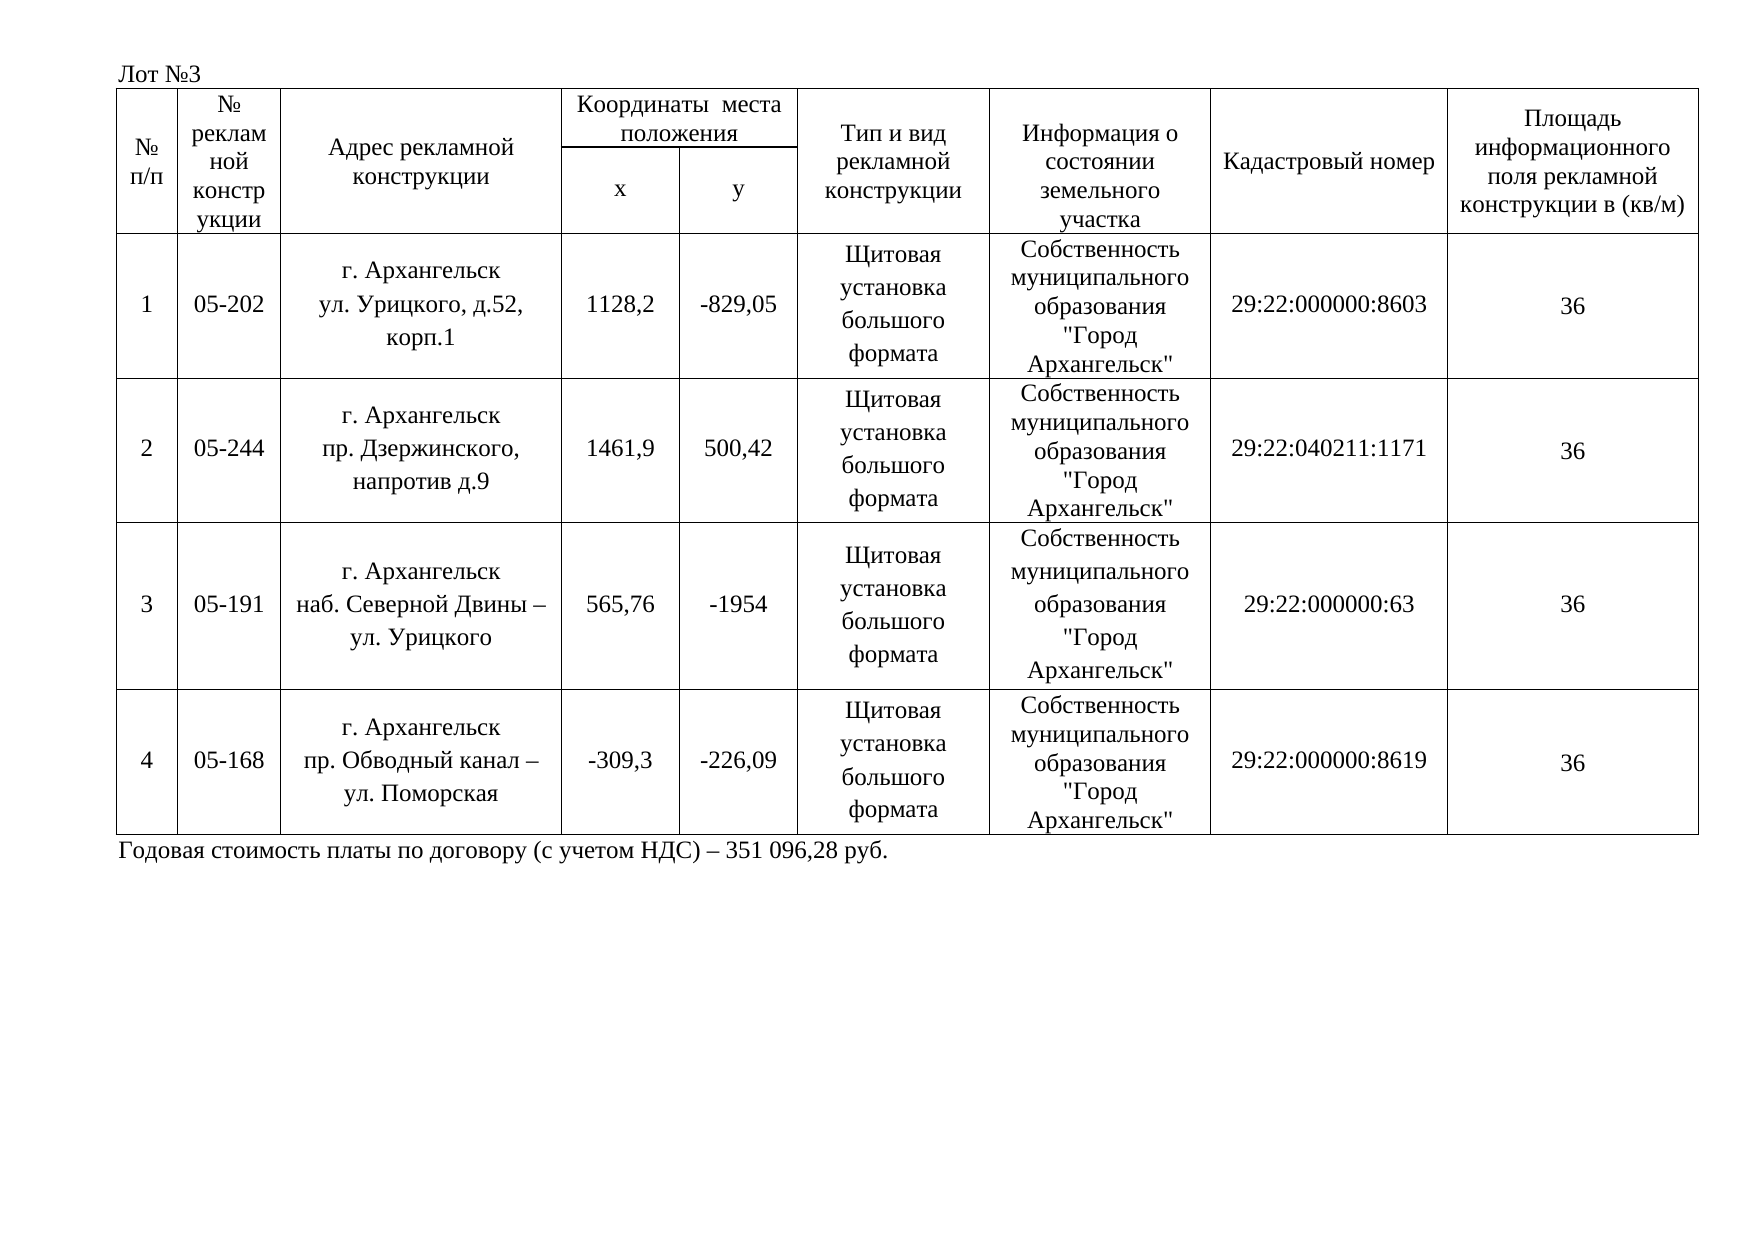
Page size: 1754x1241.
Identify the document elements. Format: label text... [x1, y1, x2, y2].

text Годовая стоимость платы по договору (с учетом НДС) – 351 096,28 руб. [118, 835, 1695, 864]
table_cell 1461,9 [562, 379, 679, 522]
table_cell y [680, 148, 797, 233]
table_cell 29:22:000000:63 [1211, 523, 1447, 689]
table_header Кадастровый номер [1211, 89, 1447, 233]
table_cell Щитовая установка большого формата [798, 234, 989, 377]
table_cell Собственность муниципального образования "Город Архангельск" [990, 379, 1210, 522]
table_cell 4 [117, 690, 177, 834]
table_cell Щитовая установка большого формата [798, 379, 989, 522]
table_cell 05-202 [178, 234, 280, 377]
table_cell 36 [1448, 234, 1698, 377]
table_cell г. Архангельск пр. Обводный канал – ул. Поморская [281, 690, 561, 834]
table_cell 36 [1448, 379, 1698, 522]
table_cell Собственность муниципального образования "Город Архангельск" [990, 690, 1210, 834]
table_cell -829,05 [680, 234, 797, 377]
table_header Координаты места положения [562, 89, 797, 146]
table_cell 36 [1448, 690, 1698, 834]
table_header № п/п [117, 89, 177, 233]
table_cell 36 [1448, 523, 1698, 689]
table_cell г. Архангельск пр. Дзержинского, напротив д.9 [281, 379, 561, 522]
table_cell 500,42 [680, 379, 797, 522]
table_cell 1 [117, 234, 177, 377]
table_cell 29:22:000000:8603 [1211, 234, 1447, 377]
table_cell -226,09 [680, 690, 797, 834]
table_cell x [562, 148, 679, 233]
table_cell -1954 [680, 523, 797, 689]
table_cell Щитовая установка большого формата [798, 690, 989, 834]
table_header Тип и вид рекламной конструкции [798, 89, 989, 233]
table_header Информация о состоянии земельного участка [990, 89, 1210, 233]
table_cell -309,3 [562, 690, 679, 834]
table_cell 565,76 [562, 523, 679, 689]
table_cell 05-191 [178, 523, 280, 689]
table_cell 29:22:040211:1171 [1211, 379, 1447, 522]
table_cell Щитовая установка большого формата [798, 523, 989, 689]
table_cell 05-244 [178, 379, 280, 522]
table_header Адрес рекламной конструкции [281, 89, 561, 233]
table_cell г. Архангельск ул. Урицкого, д.52, корп.1 [281, 234, 561, 377]
table_cell г. Архангельск наб. Северной Двины – ул. Урицкого [281, 523, 561, 689]
table_cell 05-168 [178, 690, 280, 834]
text Лот №3 [118, 59, 1695, 88]
table_cell Собственность муниципального образования "Город Архангельск" [990, 523, 1210, 689]
table_cell 1128,2 [562, 234, 679, 377]
table_cell 2 [117, 379, 177, 522]
table_cell 3 [117, 523, 177, 689]
table_cell Собственность муниципального образования "Город Архангельск" [990, 234, 1210, 377]
table_header № рекламной конструкции [178, 89, 280, 233]
table_cell 29:22:000000:8619 [1211, 690, 1447, 834]
table_header Площадь информационного поля рекламной конструкции в (кв/м) [1448, 89, 1698, 233]
